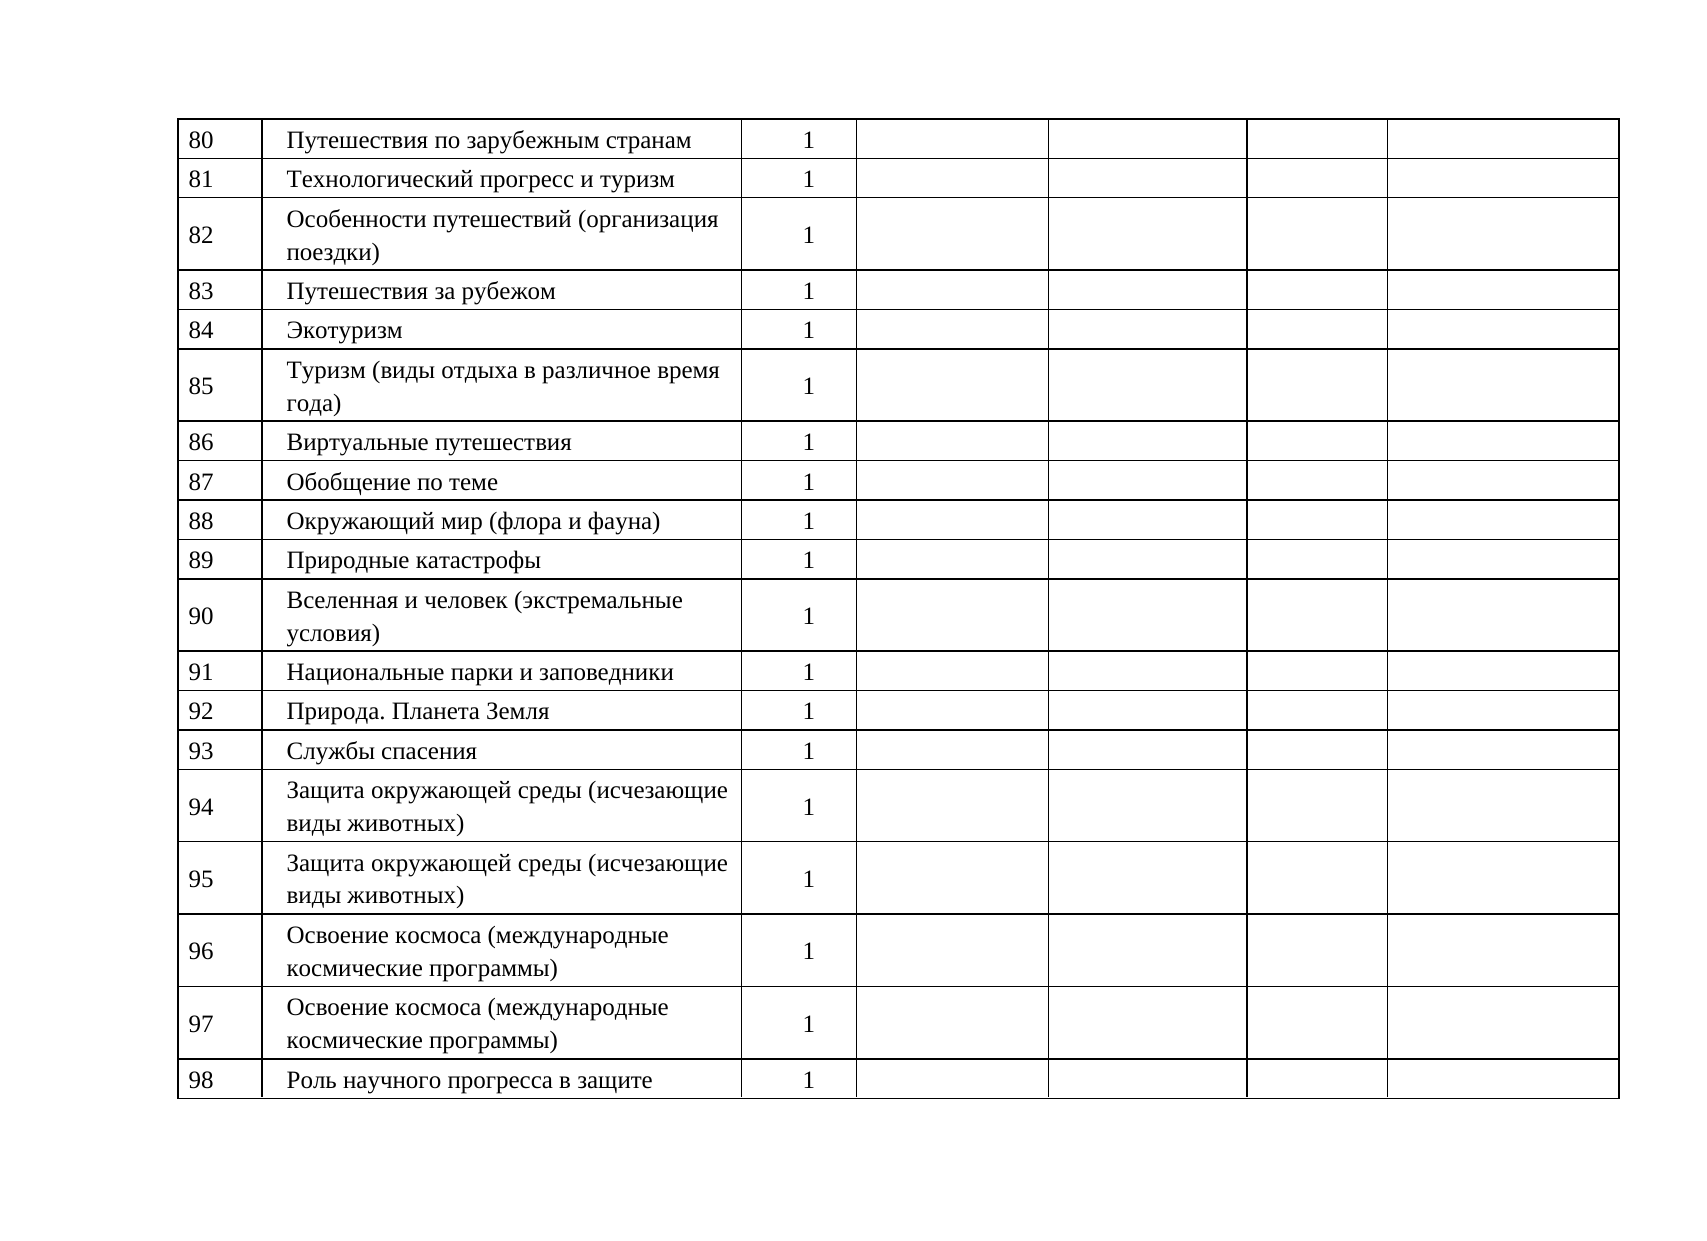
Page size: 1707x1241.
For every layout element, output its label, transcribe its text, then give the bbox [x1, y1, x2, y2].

table_cell [1049, 198, 1246, 269]
table_cell [1248, 915, 1387, 986]
table_cell [1388, 691, 1618, 729]
table_cell 85 [179, 350, 261, 420]
table_cell 1 [742, 691, 856, 729]
table_cell [1388, 731, 1618, 768]
table_cell [1248, 310, 1387, 348]
table_cell 81 [179, 159, 261, 197]
table_cell 1 [742, 159, 856, 197]
table_cell [1388, 987, 1618, 1058]
table_cell [857, 652, 1048, 690]
table_cell [1049, 120, 1246, 157]
table_cell Вселенная и человек (экстремальные условия) [263, 580, 741, 650]
table_cell [857, 1060, 1048, 1097]
table_cell [857, 770, 1048, 841]
table_cell [857, 915, 1048, 986]
table_cell 91 [179, 652, 261, 690]
table_cell Защита окружающей среды (исчезающие виды животных) [263, 842, 741, 913]
table_cell Природа. Планета Земля [263, 691, 741, 729]
table_cell [1248, 461, 1387, 499]
table_cell [1049, 422, 1246, 460]
table_cell Виртуальные путешествия [263, 422, 741, 460]
table_cell [1049, 350, 1246, 420]
table_cell [857, 350, 1048, 420]
table_cell [1049, 501, 1246, 538]
table_cell [1049, 1060, 1246, 1097]
table_cell 87 [179, 461, 261, 499]
table_cell [857, 731, 1048, 768]
table_cell [857, 461, 1048, 499]
table_cell [1248, 1060, 1387, 1097]
table_cell [857, 422, 1048, 460]
table_cell [1248, 501, 1387, 538]
table_cell [1388, 652, 1618, 690]
table_cell 82 [179, 198, 261, 269]
table_cell [1248, 159, 1387, 197]
table_cell 83 [179, 271, 261, 309]
table_cell 1 [742, 422, 856, 460]
table_cell [1248, 652, 1387, 690]
table_cell 1 [742, 731, 856, 768]
table_cell Путешествия за рубежом [263, 271, 741, 309]
table_cell 1 [742, 501, 856, 538]
table_cell [1248, 842, 1387, 913]
table_cell Защита окружающей среды (исчезающие виды животных) [263, 770, 741, 841]
table_cell 1 [742, 350, 856, 420]
table_cell 84 [179, 310, 261, 348]
table_cell 95 [179, 842, 261, 913]
table_cell Освоение космоса (международные космические программы) [263, 915, 741, 986]
table_cell [857, 842, 1048, 913]
table_cell 1 [742, 271, 856, 309]
table_cell [1388, 120, 1618, 157]
table_cell [857, 540, 1048, 578]
table_cell 1 [742, 1060, 856, 1097]
table_cell [1049, 731, 1246, 768]
table_cell [1248, 120, 1387, 157]
table_cell Службы спасения [263, 731, 741, 768]
table_cell 1 [742, 540, 856, 578]
table_cell 89 [179, 540, 261, 578]
table_cell 1 [742, 770, 856, 841]
table_cell 1 [742, 461, 856, 499]
table_cell [1248, 540, 1387, 578]
table_cell [1248, 271, 1387, 309]
table_cell 1 [742, 198, 856, 269]
table_cell [1248, 350, 1387, 420]
table_cell [1248, 580, 1387, 650]
table_cell [1388, 540, 1618, 578]
table_cell [1049, 540, 1246, 578]
table_cell [857, 271, 1048, 309]
table_cell [1388, 580, 1618, 650]
table_cell 88 [179, 501, 261, 538]
table_cell 92 [179, 691, 261, 729]
table_cell Природные катастрофы [263, 540, 741, 578]
table_cell [1049, 987, 1246, 1058]
table_cell [1049, 770, 1246, 841]
table_cell [1388, 842, 1618, 913]
table_cell [1388, 770, 1618, 841]
table_cell 1 [742, 915, 856, 986]
table_cell Технологический прогресс и туризм [263, 159, 741, 197]
table_cell Обобщение по теме [263, 461, 741, 499]
table_cell 1 [742, 987, 856, 1058]
table_cell 1 [742, 310, 856, 348]
table_cell [1248, 691, 1387, 729]
table_cell [1049, 915, 1246, 986]
table_cell 1 [742, 580, 856, 650]
table_cell [857, 120, 1048, 157]
table_cell [1248, 770, 1387, 841]
table_cell [1049, 580, 1246, 650]
table_cell [1388, 461, 1618, 499]
table_cell 1 [742, 652, 856, 690]
table_cell [857, 691, 1048, 729]
table_cell 94 [179, 770, 261, 841]
table_cell [1388, 1060, 1618, 1097]
table_cell 97 [179, 987, 261, 1058]
table_cell [1049, 310, 1246, 348]
table_cell [857, 987, 1048, 1058]
table_cell 80 [179, 120, 261, 157]
table_cell [857, 310, 1048, 348]
table_cell [1049, 652, 1246, 690]
table_cell [1388, 198, 1618, 269]
table_cell [857, 501, 1048, 538]
table_cell 86 [179, 422, 261, 460]
table_cell [1388, 159, 1618, 197]
table_cell [1248, 731, 1387, 768]
table_cell [857, 198, 1048, 269]
table_cell 1 [742, 842, 856, 913]
table_cell [1388, 422, 1618, 460]
table_cell [1388, 915, 1618, 986]
table_cell 93 [179, 731, 261, 768]
table_cell [1248, 198, 1387, 269]
table_cell [1388, 310, 1618, 348]
table_cell Окружающий мир (флора и фауна) [263, 501, 741, 538]
table_cell 1 [742, 120, 856, 157]
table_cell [263, 1060, 741, 1097]
table_cell 90 [179, 580, 261, 650]
table_cell Национальные парки и заповедники [263, 652, 741, 690]
table_cell [857, 580, 1048, 650]
table_cell [1248, 987, 1387, 1058]
table_cell [857, 159, 1048, 197]
table_cell 98 [179, 1060, 261, 1097]
table_cell [1049, 691, 1246, 729]
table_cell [263, 120, 741, 157]
table_cell Экотуризм [263, 310, 741, 348]
table_cell [1388, 501, 1618, 538]
table_cell [1388, 350, 1618, 420]
table_cell Особенности путешествий (организация поездки) [263, 198, 741, 269]
table_cell Освоение космоса (международные космические программы) [263, 987, 741, 1058]
table_cell [1049, 271, 1246, 309]
table_cell 96 [179, 915, 261, 986]
table_cell [1388, 271, 1618, 309]
table_cell Туризм (виды отдыха в различное время года) [263, 350, 741, 420]
table_cell [1049, 461, 1246, 499]
table_cell [1049, 842, 1246, 913]
table_cell [1248, 422, 1387, 460]
table_cell [1049, 159, 1246, 197]
